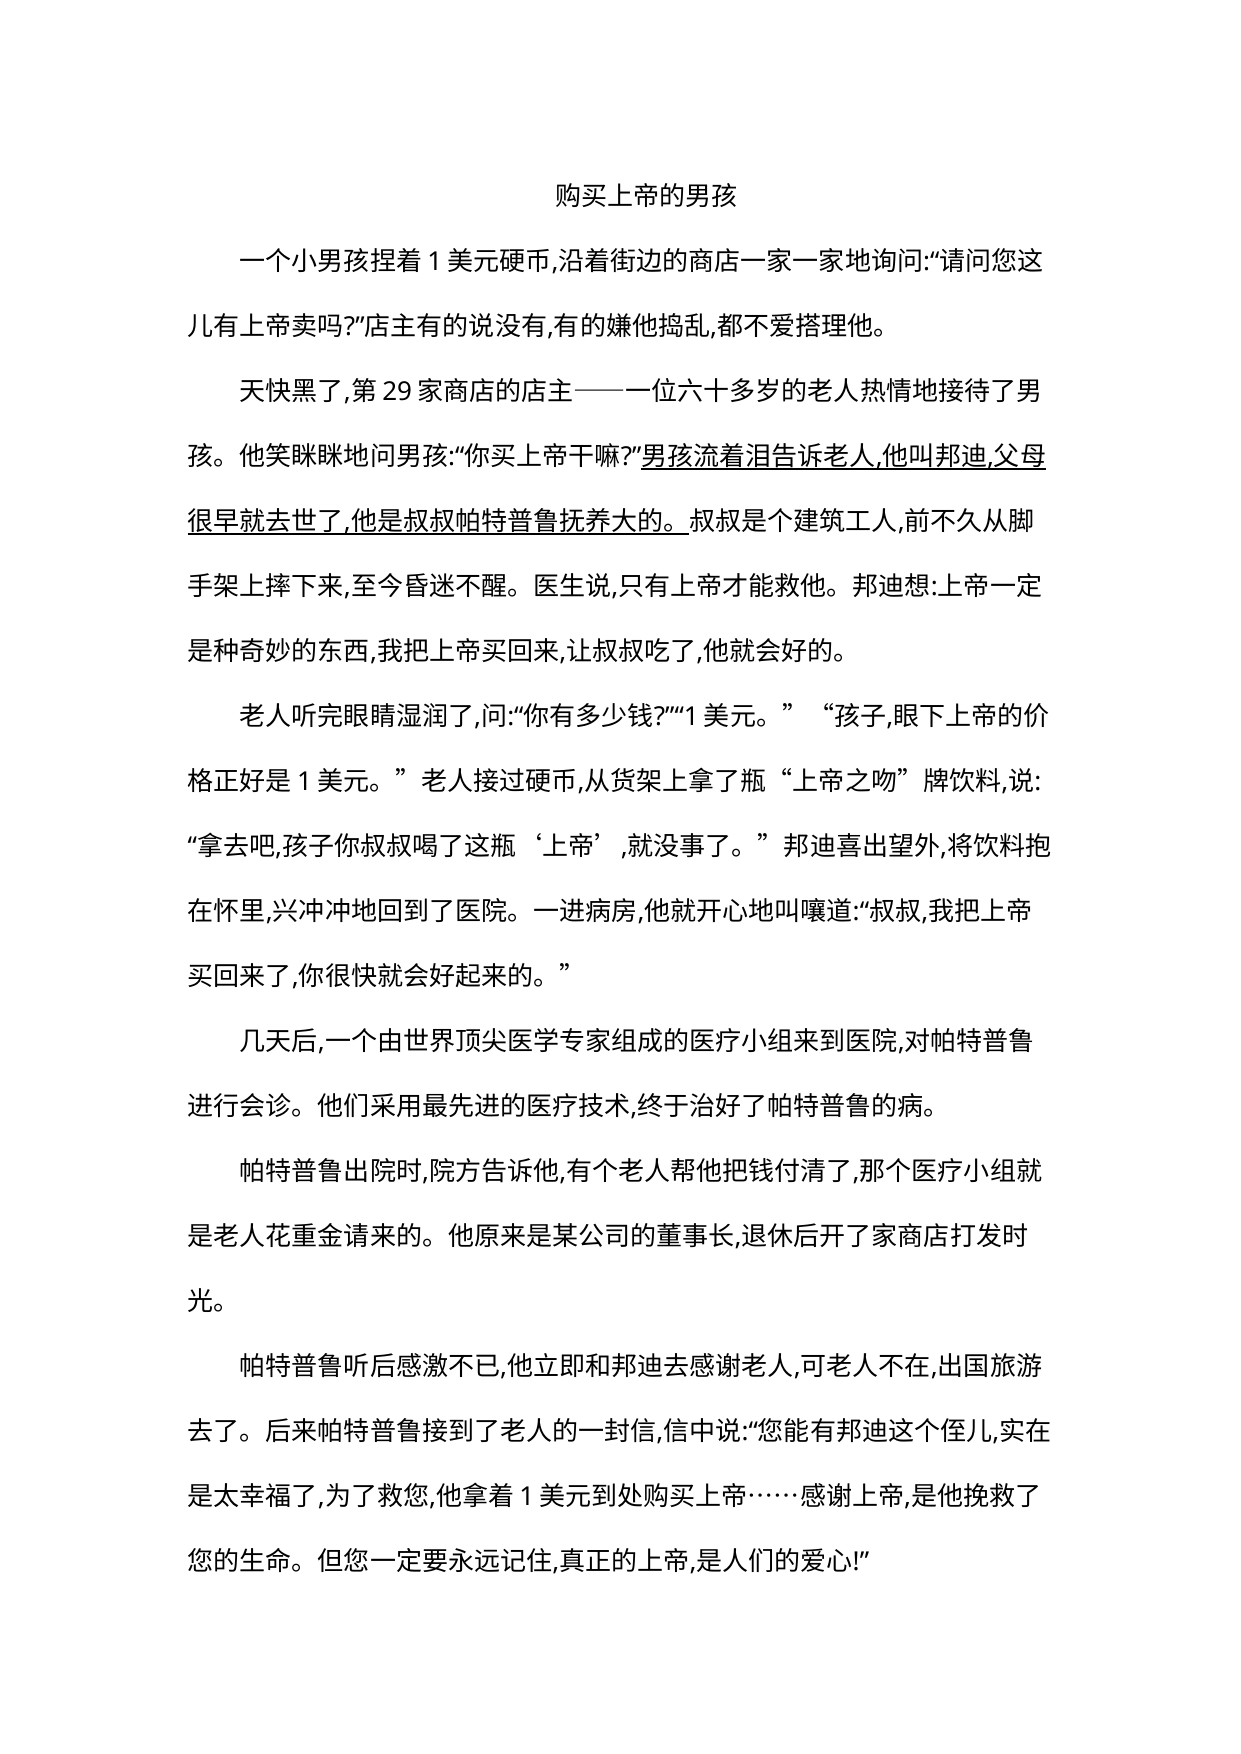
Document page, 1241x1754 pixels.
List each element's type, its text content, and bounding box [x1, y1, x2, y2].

text 天快黑了,第29家商店的店主——一位六十多岁的老人热情地接待了男孩。他笑眯眯地问男孩:“你买上帝干嘛?”男孩流着泪告诉老人,他叫邦迪,父母很早就去世了,他是叔叔帕特普鲁抚养大的。叔叔是个建筑工人,前不久从脚手架上摔下来,至今昏迷不醒。医生说,只有上帝才能救他。邦迪想:上帝一定是种奇妙的东西,我把上帝买回来,让叔叔吃了,他就会好的。 [187, 357, 1053, 682]
text 帕特普鲁听后感激不已,他立即和邦迪去感谢老人,可老人不在,出国旅游去了。后来帕特普鲁接到了老人的一封信,信中说:“您能有邦迪这个侄儿,实在是太幸福了,为了救您,他拿着1美元到处购买上帝……感谢上帝,是他挽救了您的生命。但您一定要永远记住,真正的上帝,是人们的爱心!” [187, 1332, 1053, 1592]
text 帕特普鲁出院时,院方告诉他,有个老人帮他把钱付清了,那个医疗小组就是老人花重金请来的。他原来是某公司的董事长,退休后开了家商店打发时光。 [187, 1137, 1053, 1332]
text 一个小男孩捏着1美元硬币,沿着街边的商店一家一家地询问:“请问您这儿有上帝卖吗?”店主有的说没有,有的嫌他捣乱,都不爱搭理他。 [187, 227, 1053, 357]
text 购买上帝的男孩 [187, 162, 1053, 227]
text 几天后,一个由世界顶尖医学专家组成的医疗小组来到医院,对帕特普鲁进行会诊。他们采用最先进的医疗技术,终于治好了帕特普鲁的病。 [187, 1007, 1053, 1137]
text 老人听完眼睛湿润了,问:“你有多少钱?”“1美元。”“孩子,眼下上帝的价格正好是1美元。”老人接过硬币,从货架上拿了瓶“上帝之吻”牌饮料,说:“拿去吧,孩子你叔叔喝了这瓶‘上帝’,就没事了。”邦迪喜出望外,将饮料抱在怀里,兴冲冲地回到了医院。一进病房,他就开心地叫嚷道:“叔叔,我把上帝买回来了,你很快就会好起来的。” [187, 682, 1053, 1007]
